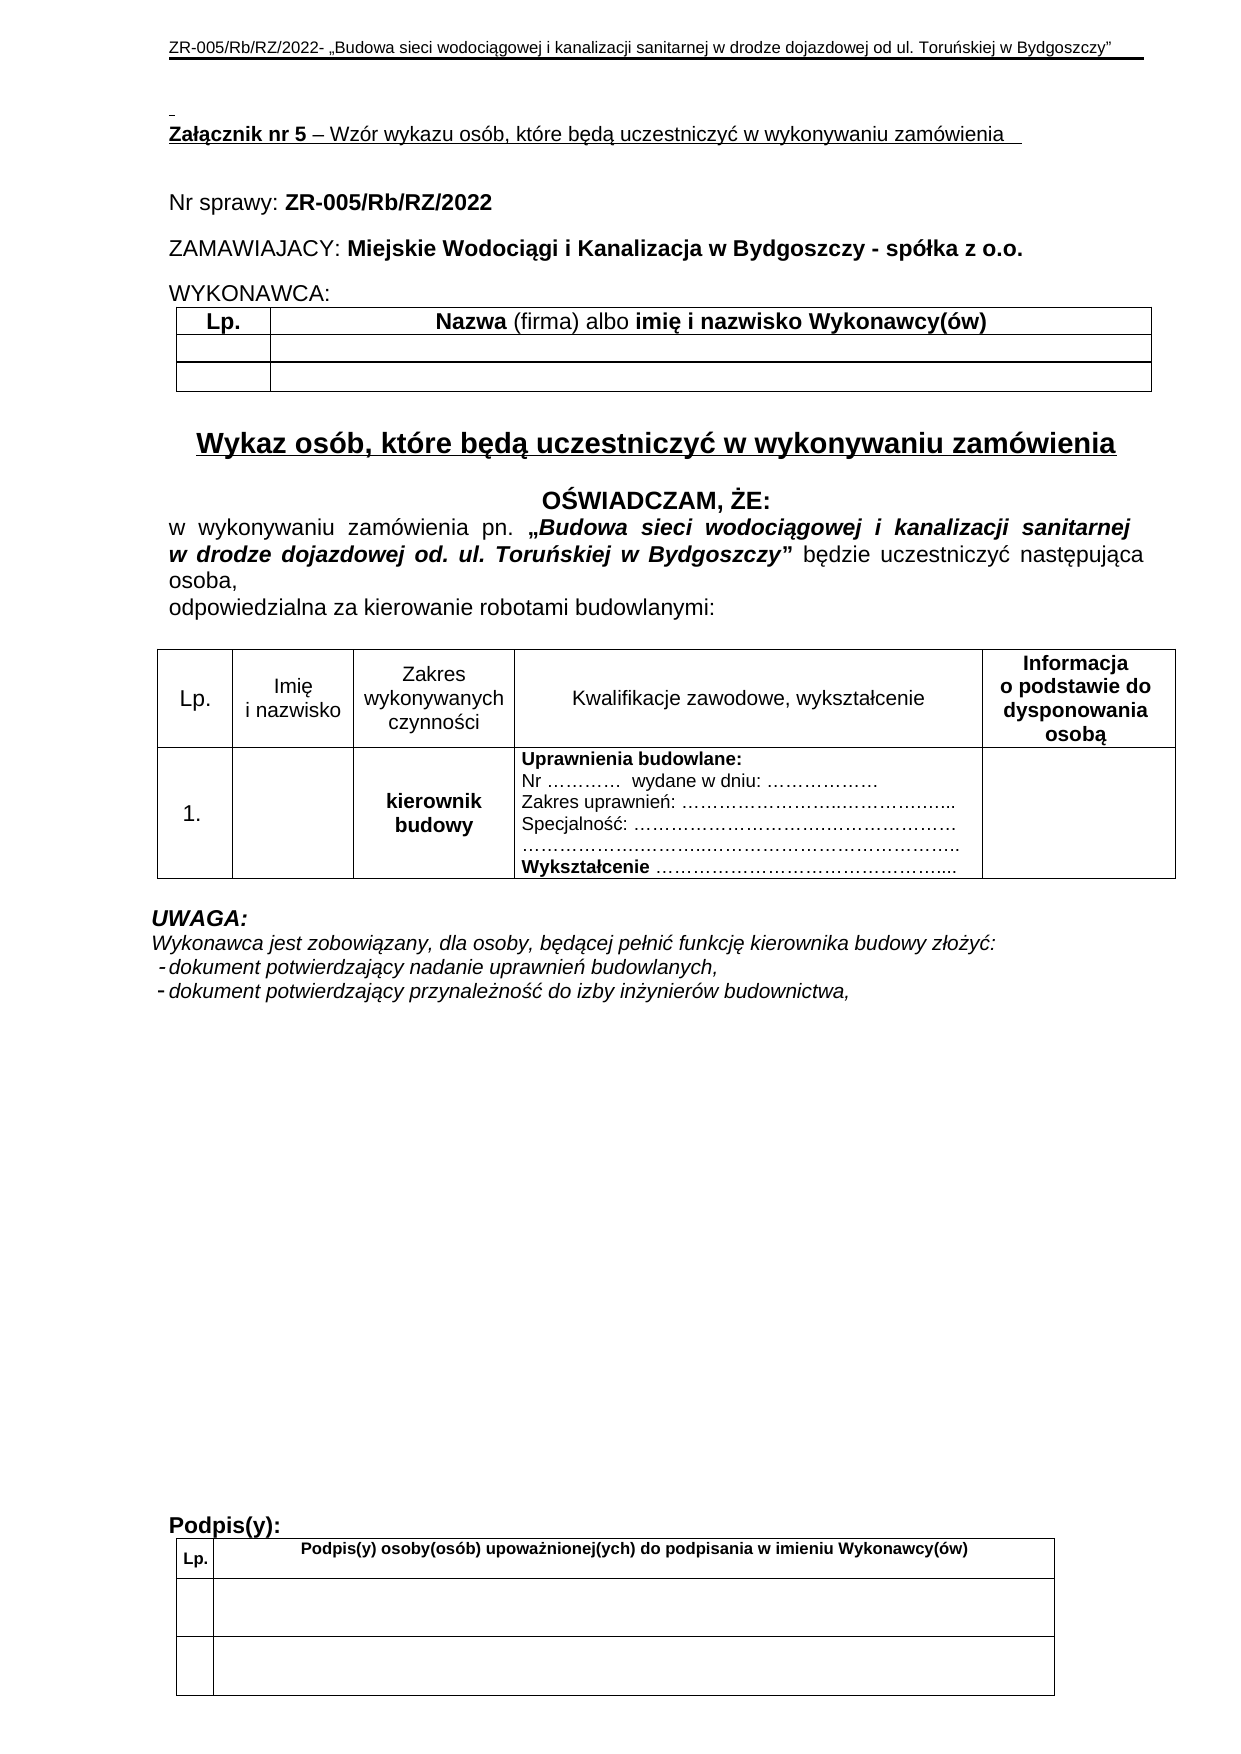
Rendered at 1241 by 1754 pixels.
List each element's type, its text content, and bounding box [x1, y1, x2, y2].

table_cell [177, 363, 270, 391]
table_cell Uprawnienia budowlane: Nr ………… wydane w dniu: ……………… Zakres uprawnień: ……………………..………….…... Specjalność: ………………………….………………… ……………….………..………………………………….. Wykształcenie ……………………………………….... [515, 748, 982, 877]
text WYKONAWCA: [169, 280, 1144, 307]
table_header Kwalifikacje zawodowe, wykształcenie [515, 650, 982, 747]
text w wykonywaniu zamówienia pn. „Budowa sieci wodociągowej i kanalizacji sanitarnej w drodze dojazdowej od. ul. Toruńskiej w Bydgoszczy” będzie uczestniczyć następująca osoba, odpowiedzialna za kierowanie robotami budowlanymi: [169, 514, 1144, 620]
table_header Zakres wykonywanych czynności [354, 650, 514, 747]
table_cell [233, 748, 353, 877]
table_header Lp. [158, 650, 232, 747]
text Nr sprawy: ZR-005/Rb/RZ/2022 [169, 189, 1144, 216]
table_header Nazwa (firma) albo imię i nazwisko Wykonawcy(ów) [271, 308, 1151, 334]
text UWAGA: [151, 905, 1144, 931]
text Wykonawca jest zobowiązany, dla osoby, będącej pełnić funkcję kierownika budowy złożyć: [151, 931, 1144, 955]
table_cell [271, 335, 1151, 361]
table_cell [158, 748, 232, 877]
table_header Lp. [177, 308, 270, 334]
title Załącznik nr 5 – Wzór wykazu osób, które będą uczestniczyć w wykonywaniu zamówienia [169, 122, 1144, 146]
table_cell [271, 363, 1151, 391]
list dokument potwierdzający przynależność do izby inżynierów budownictwa, [157, 979, 1144, 1004]
table_cell [177, 335, 270, 361]
table_header Informacja o podstawie do dysponowania osobą [983, 650, 1175, 747]
list dokument potwierdzający nadanie uprawnień budowlanych, [157, 955, 1144, 979]
table_cell [983, 748, 1175, 877]
table_header Imię i nazwisko [233, 650, 353, 747]
text ZAMAWIAJACY: Miejskie Wodociągi i Kanalizacja w Bydgoszczy - spółka z o.o. [169, 235, 1144, 261]
title Wykaz osób, które będą uczestniczyć w wykonywaniu zamówienia [169, 426, 1144, 459]
list OŚWIADCZAM, ŻE: [169, 486, 1144, 514]
table_cell kierownik budowy [354, 748, 514, 877]
